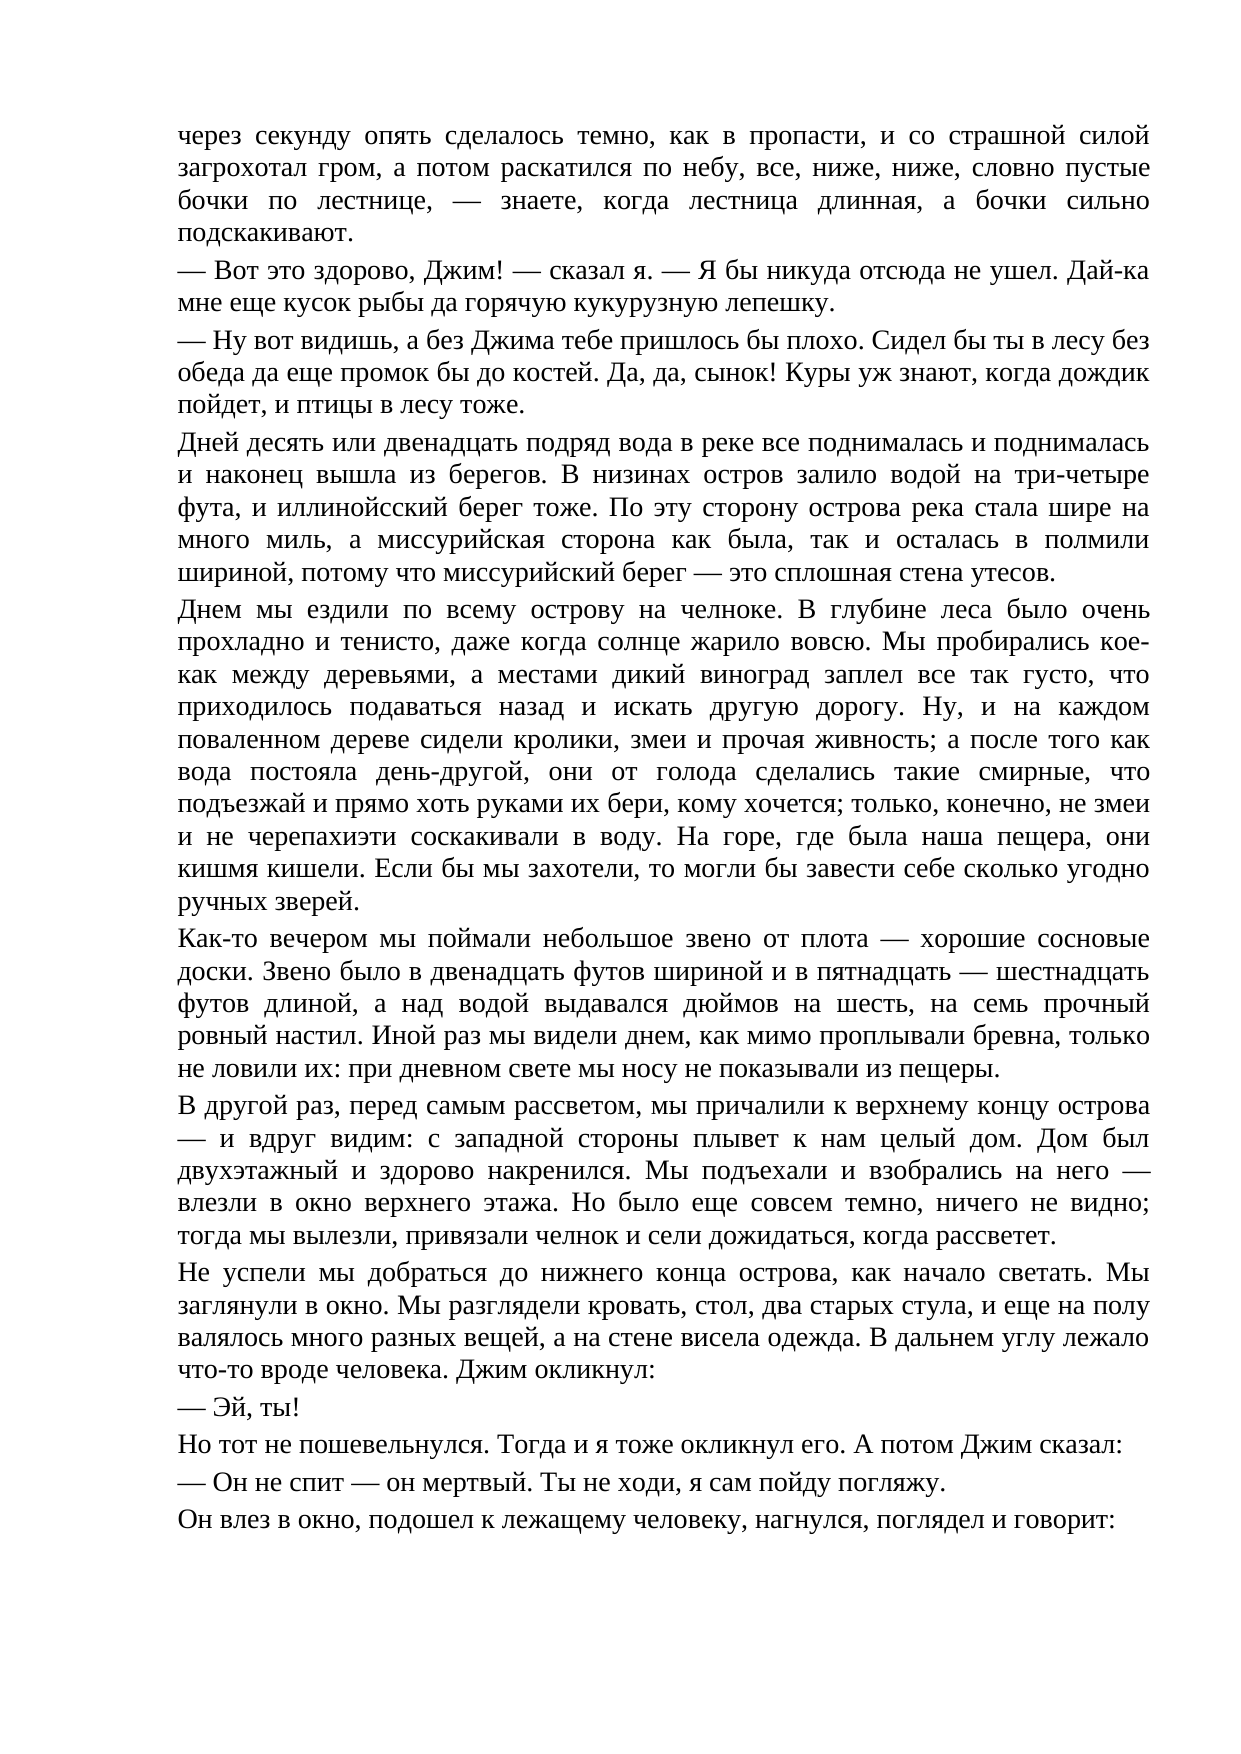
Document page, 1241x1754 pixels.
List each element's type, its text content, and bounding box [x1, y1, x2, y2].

text — Эй, ты! [177, 1390, 1152, 1422]
text Не успели мы добраться до нижнего конца острова, как начало светать. Мы заглянули в окно. Мы разглядели кровать, стол, два старых стула, и еще на полу валялось много разных вещей, а на стене висела одежда. В дальнем углу лежало что-то вроде человека. Джим окликнул: [177, 1255, 1152, 1385]
text Он влез в окно, подошел к лежащему человеку, нагнулся, поглядел и говорит: [177, 1502, 1152, 1535]
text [177, 118, 1152, 248]
text Днем мы ездили по всему острову на челноке. В глубине леса было очень прохладно и тенисто, даже когда солнце жарило вовсю. Мы пробирались кое-как между деревьями, а местами дикий виноград заплел все так густо, что приходилось подаваться назад и искать другую дорогу. Ну, и на каждом поваленном дереве сидели кролики, змеи и прочая живность; а после того как вода постояла день-другой, они от голода сделались такие смирные, что подъезжай и прямо хоть руками их бери, кому хочется; только, конечно, не змеи и не черепахиэти соскакивали в воду. На горе, где была наша пещера, они кишмя кишели. Если бы мы захотели, то могли бы завести себе сколько угодно ручных зверей. [177, 592, 1152, 916]
text В другой раз, перед самым рассветом, мы причалили к верхнему концу острова — и вдруг видим: с западной стороны плывет к нам целый дом. Дом был двухэтажный и здорово накренился. Мы подъехали и взобрались на него — влезли в окно верхнего этажа. Но было еще совсем темно, ничего не видно; тогда мы вылезли, привязали челнок и сели дожидаться, когда рассветет. [177, 1088, 1152, 1250]
text Дней десять или двенадцать подряд вода в реке все поднималась и поднималась и наконец вышла из берегов. В низинах остров залило водой на три-четыре фута, и иллинойсский берег тоже. По эту сторону острова река стала шире на много миль, а миссурийская сторона как была, так и осталась в полмили шириной, потому что миссурийский берег — это сплошная стена утесов. [177, 425, 1152, 587]
text — Он не спит — он мертвый. Ты не ходи, я сам пойду погляжу. [177, 1465, 1152, 1497]
text Как-то вечером мы поймали небольшое звено от плота — хорошие сосновые доски. Звено было в двенадцать футов шириной и в пятнадцать — шестнадцать футов длиной, а над водой выдавался дюймов на шесть, на семь прочный ровный настил. Иной раз мы видели днем, как мимо проплывали бревна, только не ловили их: при дневном свете мы носу не показывали из пещеры. [177, 921, 1152, 1083]
text — Вот это здорово, Джим! — сказал я. — Я бы никуда отсюда не ушел. Дай-ка мне еще кусок рыбы да горячую кукурузную лепешку. [177, 253, 1152, 318]
text Но тот не пошевельнулся. Тогда и я тоже окликнул его. А потом Джим сказал: [177, 1427, 1152, 1460]
text — Ну вот видишь, а без Джима тебе пришлось бы плохо. Сидел бы ты в лесу без обеда да еще промок бы до костей. Да, да, сынок! Куры уж знают, когда дождик пойдет, и птицы в лесу тоже. [177, 323, 1152, 420]
